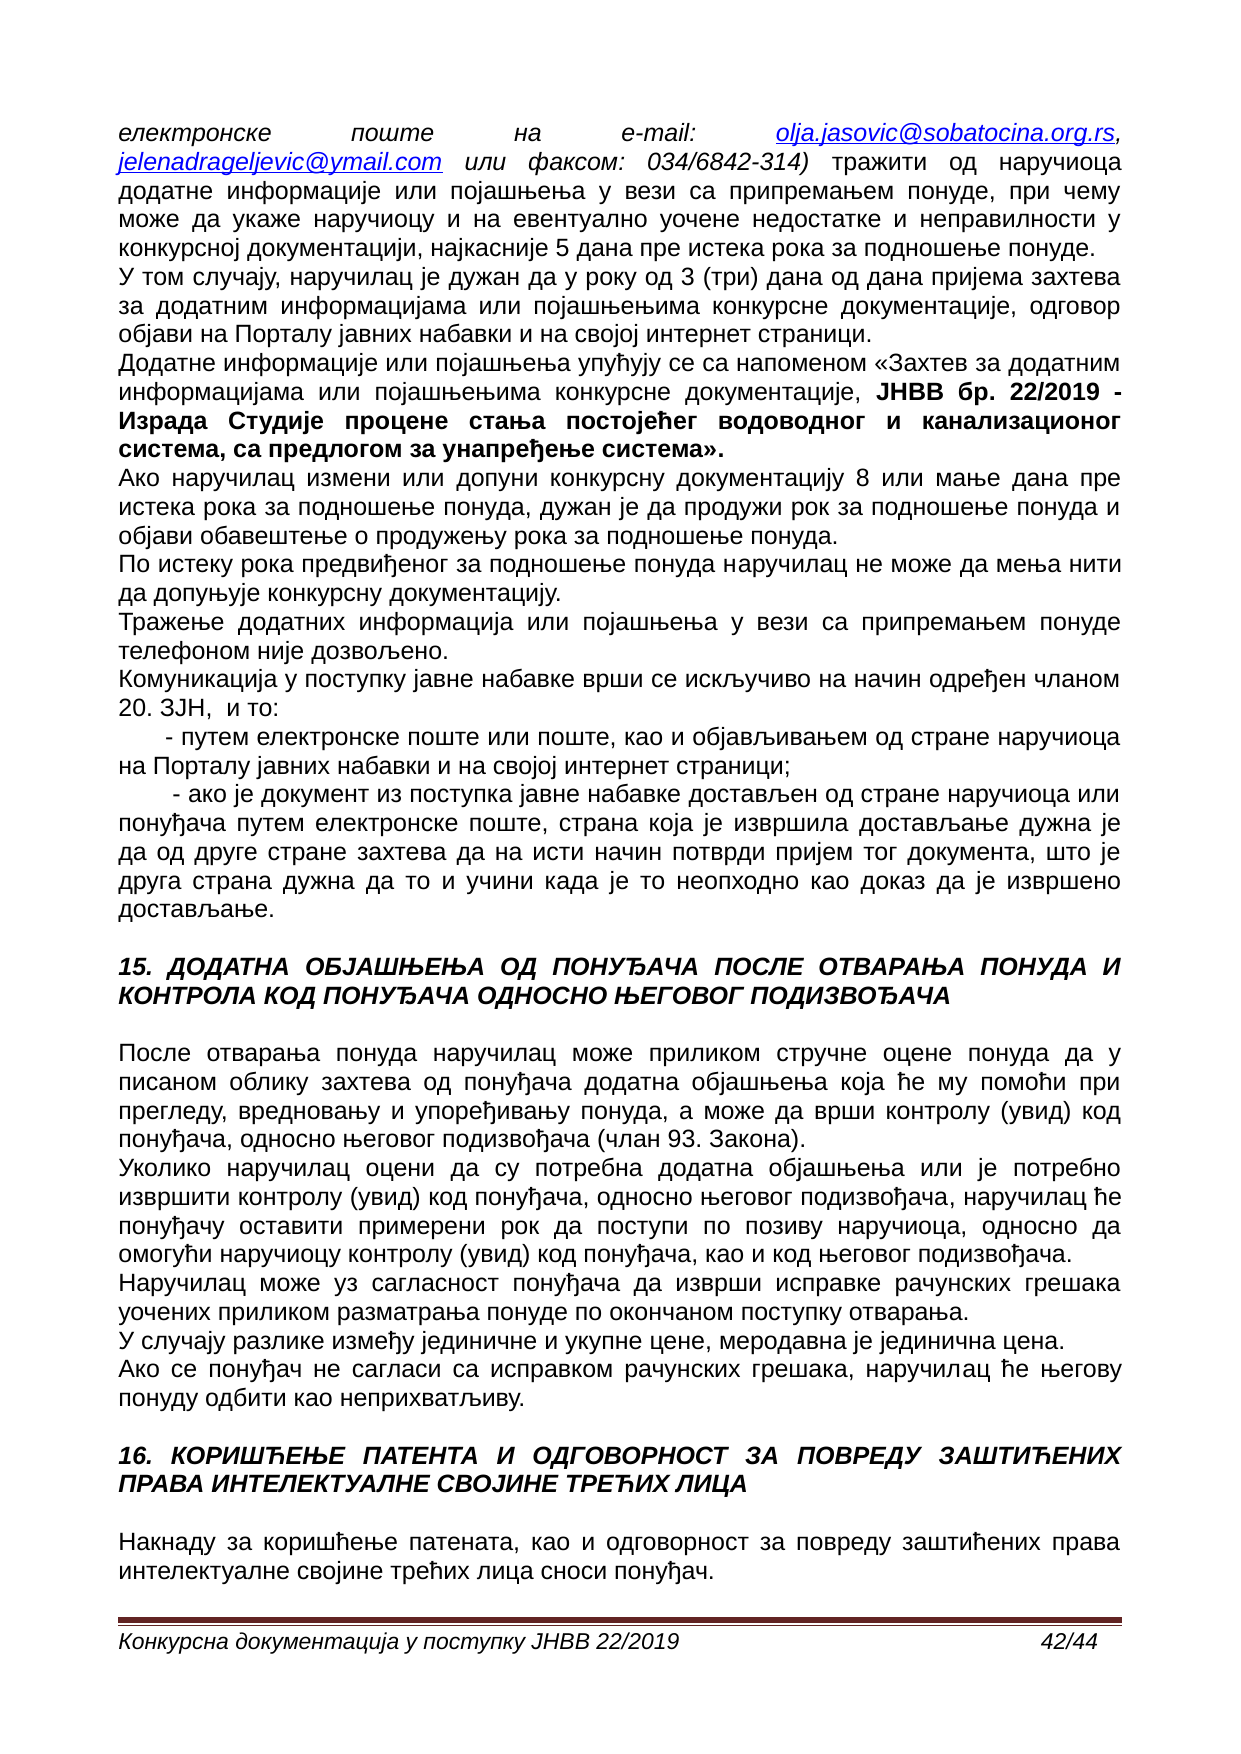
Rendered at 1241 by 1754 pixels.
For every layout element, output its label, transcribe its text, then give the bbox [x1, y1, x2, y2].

text У том случају, наручилац је дужан да у року од 3 (три) дана од дана пријема захтева за додатним информацијама или појашњењима конкурсне документације, одговор објави на Порталу јавних набавки и на својој интернет страници. [118, 262, 1122, 348]
text Уколико наручилац оцени да су потребна додатна објашњења или је потребно извршити контролу (увид) код понуђача, односно његовог подизвођача, наручилац ће понуђачу оставити примерени рок да поступи по позиву наручиоца, односно да омогући наручиоцу контролу (увид) код понуђача, као и код његовог подизвођача. [118, 1153, 1122, 1268]
text По истеку рока предвиђеног за подношење понуда наручилац не може да мења нити да допуњује конкурсну документацију. [118, 549, 1122, 607]
text - путем електронске поште или поште, као и објављивањем од стране наручиоца на Порталу јавних набавки и на својој интернет страници; [118, 722, 1122, 779]
text После отварања понуда наручилац може приликом стручне оцене понуда да у писаном облику захтева од понуђача додатна објашњења која ће му помоћи при прегледу, вредновању и упоређивању понуда, а може да врши контролу (увид) код понуђача, односно његовог подизвођача (члан 93. Закона). [118, 1038, 1122, 1153]
text Додатне информације или појашњења упућују се са напоменом «Захтев за додатним информацијама или појашњењима конкурсне документације, ЈНВВ бр. 22/2019 - Израда Студије процене стања постојећег водоводног и канализационог система, са предлогом за унапређење система». [118, 348, 1122, 463]
text Наручилац може уз сагласност понуђача да изврши исправке рачунских грешака уочених приликом разматрања понуде по окончаном поступку отварања. [118, 1268, 1122, 1326]
text 16. КОРИШЋЕЊЕ ПАТЕНТА И ОДГОВОРНОСТ ЗА ПОВРЕДУ ЗАШТИЋЕНИХ ПРАВА ИНТЕЛЕКТУАЛНЕ СВОЈИНЕ ТРЕЋИХ ЛИЦА [118, 1441, 1122, 1498]
text Комуникација у поступку јавне набавке врши се искључиво на начин одређен чланом 20. ЗЈН, и то: [118, 664, 1122, 722]
text Накнаду за коришћење патената, као и одговорност за повреду заштићених права интелектуалне својине трећих лица сноси понуђач. [118, 1527, 1122, 1584]
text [118, 118, 1122, 262]
text 15. ДОДАТНА ОБЈАШЊЕЊА ОД ПОНУЂАЧА ПОСЛЕ ОТВАРАЊА ПОНУДА И КОНТРОЛА КОД ПОНУЂАЧА ОДНОСНО ЊЕГОВОГ ПОДИЗВОЂАЧА [118, 952, 1122, 1009]
text У случају разлике између јединичне и укупне цене, меродавна је јединична цена. [118, 1326, 1122, 1354]
text Ако се понуђач не сагласи са исправком рачунских грешака, наручилац ће његову понуду одбити као неприхватљиву. [118, 1354, 1122, 1412]
text - ако је документ из поступка јавне набавке достављен од стране наручиоца или понуђача путем електронске поште, страна која је извршила достављање дужна је да од друге стране захтева да на исти начин потврди пријем тог документа, што је друга страна дужна да то и учини када је то неопходно као доказ да је извршено достављање. [118, 779, 1122, 923]
text Тражење додатних информација или појашњења у вези са припремањем понуде телефоном није дозвољено. [118, 607, 1122, 664]
text Ако наручилац измени или допуни конкурсну документацију 8 или мање дана пре истека рока за подношење понуда, дужан је да продужи рок за подношење понуда и објави обавештење о продужењу рока за подношење понуда. [118, 463, 1122, 549]
